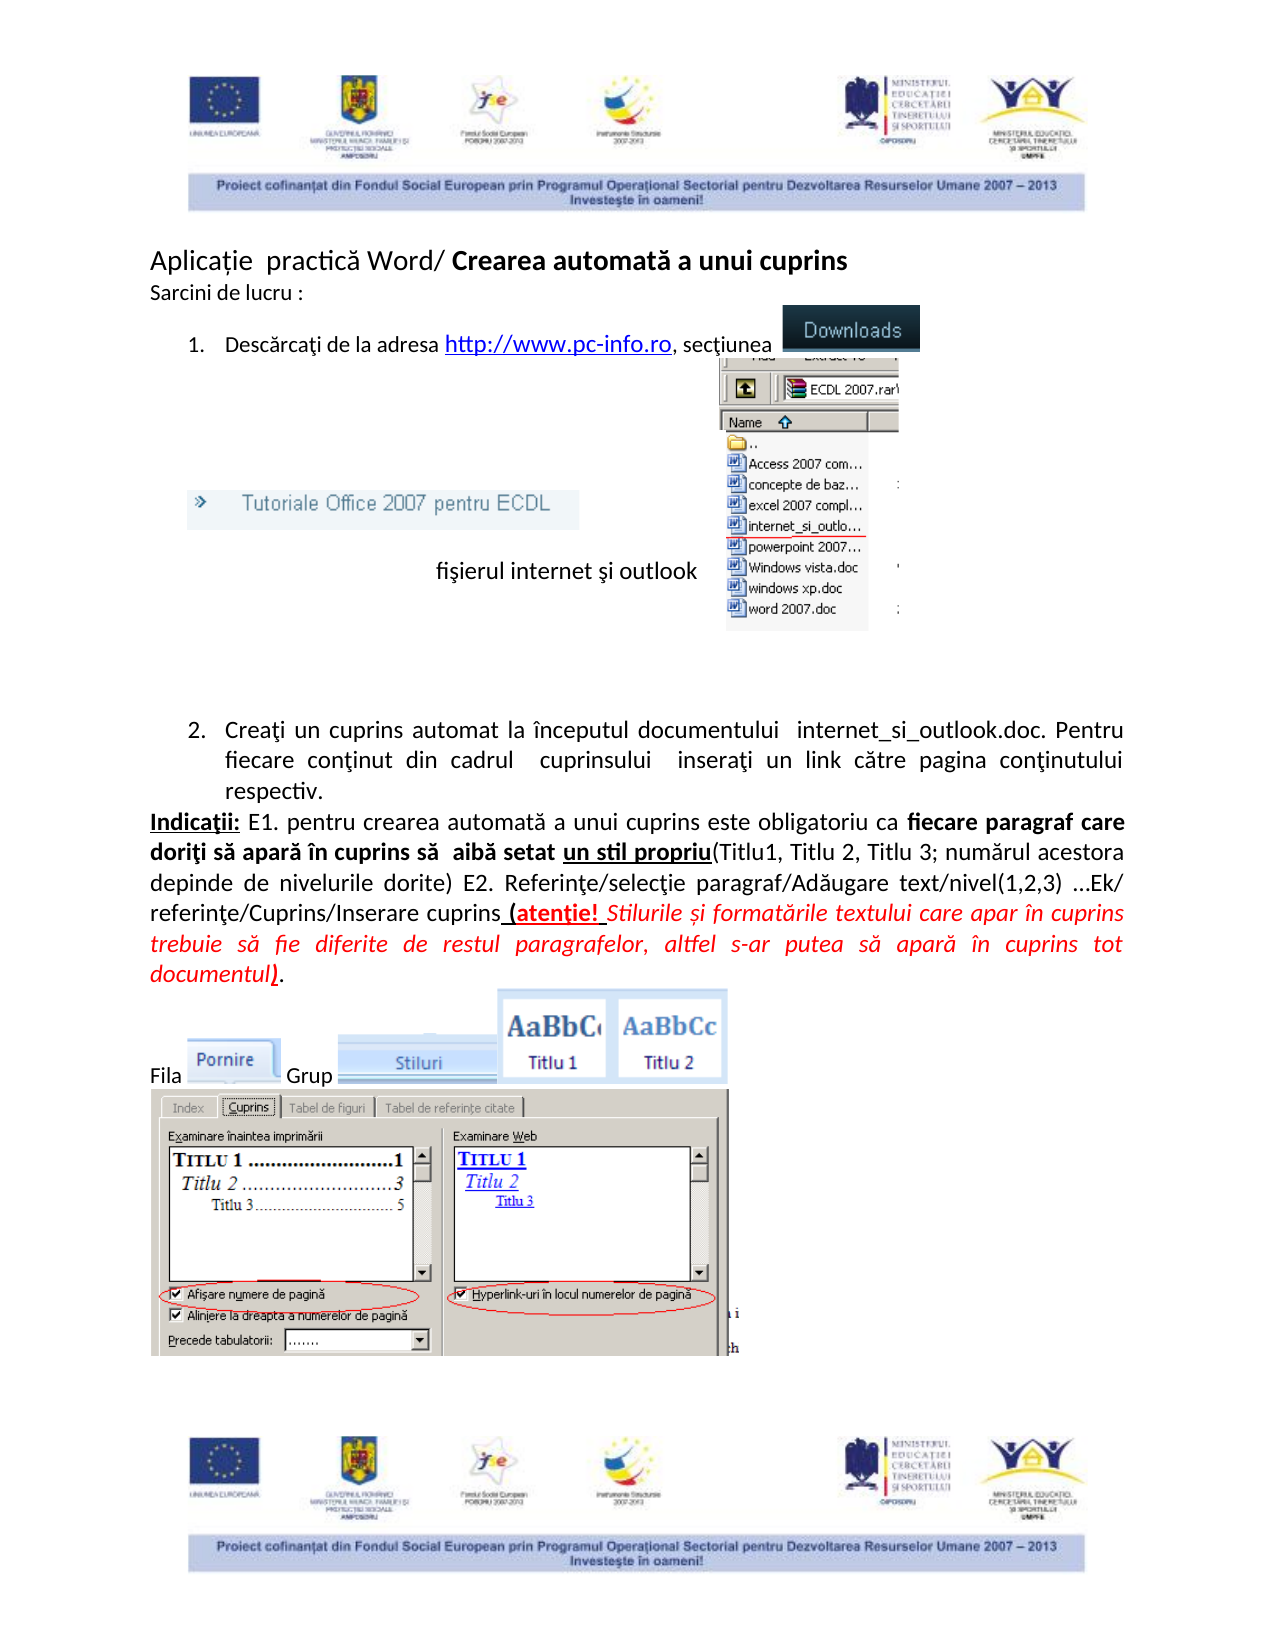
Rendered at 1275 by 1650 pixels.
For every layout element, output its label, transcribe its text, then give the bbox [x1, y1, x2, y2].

picture [187, 1038, 281, 1084]
picture [187, 1436, 1088, 1575]
picture [719, 358, 899, 631]
picture [337, 988, 728, 1084]
picture [187, 75, 1088, 214]
text Aplicaţie practică Word/ Crearea automată a unui cuprins [150, 242, 1125, 278]
text Indicaţii: E1. pentru crearea automată a unui cuprins este obligatoriu ca fiecare paragraf care doriţi să apară în cuprins să aibă setat un stil propriu(Titlu1, Titlu 2, Titlu 3; numărul acestora depinde de nivelurile dorite) E2. Referinţe/selecţie paragraf/Adăugare text/nivel(1,2,3) …Ek/ referinţe/Cuprins/Inserare cuprins (atenţie! Stilurile şi formatările textului care apar în cuprins trebuie să fie diferite de restul paragrafelor, altfel s-ar putea să apară în cuprins tot documentul). [150, 806, 1125, 989]
picture [187, 490, 580, 530]
picture [782, 305, 920, 352]
text Sarcini de lucru : [150, 278, 1125, 306]
list Descărcaţi de la adresa http://www.pc-info.ro, secţiunea [187, 306, 1125, 358]
picture [150, 1089, 739, 1356]
list Creaţi un cuprins automat la începutul documentului internet_si_outlook.doc. Pentru fiecare conţinut din cadrul cuprinsului inseraţi un link către pagina conţinutului respectiv. [187, 714, 1125, 806]
